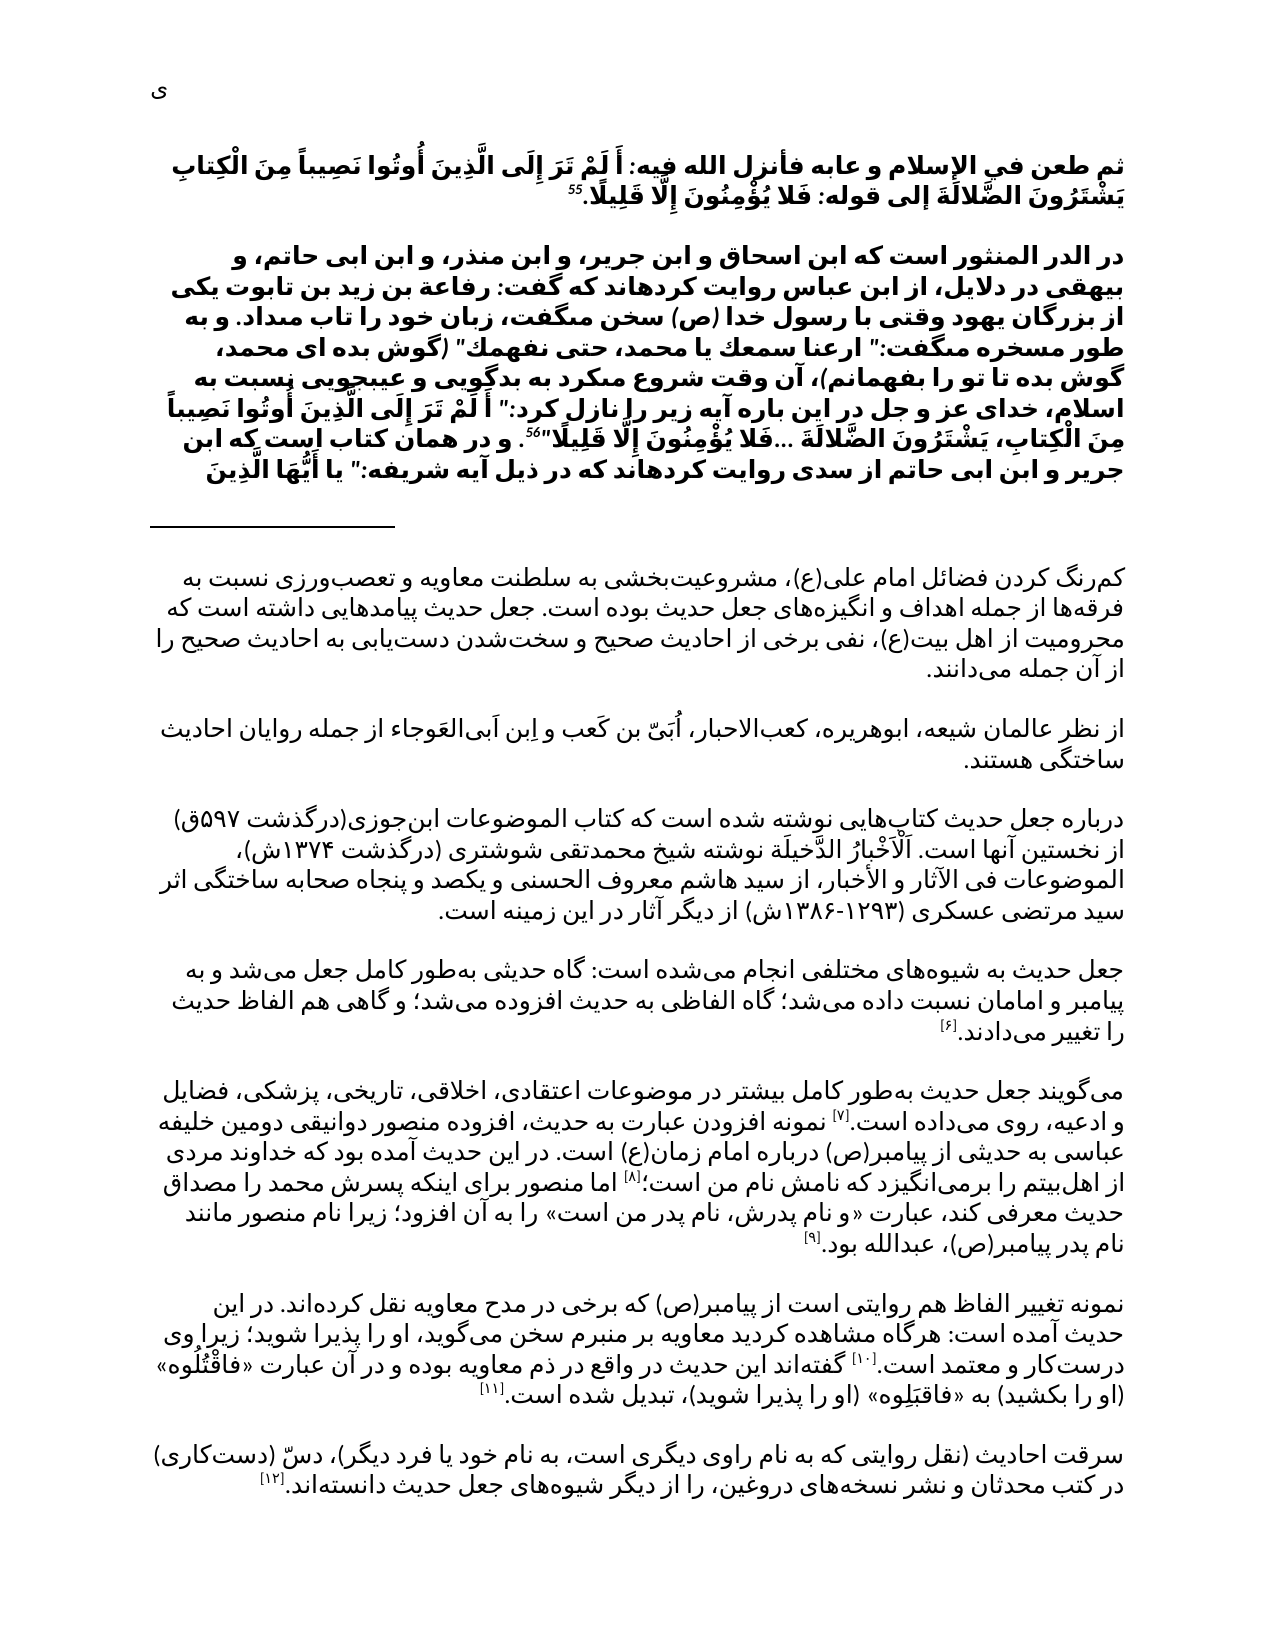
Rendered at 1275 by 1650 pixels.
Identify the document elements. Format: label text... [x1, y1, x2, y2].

text در الدر المنثور است كه ابن اسحاق و ابن جرير، و ابن منذر، و ابن ابى حاتم، و بيهقى در دلايل، از ابن عباس روايت كرده‏اند كه گفت: رفاعة بن زيد بن تابوت يكى از بزرگان يهود وقتى با رسول خدا (ص) سخن مى‏گفت، زبان خود را تاب مى‏داد. و به طور مسخره مى‏گفت:" ارعنا سمعك يا محمد، حتى نفهمك" (گوش بده اى محمد، گوش بده تا تو را بفهمانم)، آن وقت شروع مى‏كرد به بدگويى و عيب‏جويى نسبت به اسلام، خداى عز و جل در اين باره آيه زير را نازل كرد:" أَ لَمْ تَرَ إِلَى الَّذِينَ أُوتُوا نَصِيباً مِنَ الْكِتابِ، يَشْتَرُونَ الضَّلالَةَ ...فَلا يُؤْمِنُونَ إِلَّا قَلِيلًا". و در همان كتاب است كه ابن جرير و ابن ابى حاتم از سدى روايت كرده‏اند كه در ذيل آيه شريفه:" يا أَيُّهَا الَّذِينَ أُوتُوا الْكِتابَ ..."، گفته است: اين آيه در باره مالك بن صيف و رفاعة بن زيد بن تابوت كه از بنى قينقاع است نازل شده‏ [150, 240, 1125, 484]
text في الدر المنثور، أخرج ابن إسحاق و ابن جرير و ابن المنذر و ابن أبي حاتم و البيهقي في الدلائل عن ابن عباس قال"*: كان رفاعة بن زيد بن التابوت من عظماء اليهود- إذا كلم رسول الله ص لوى لسانه، و قال: أرعنا سمعك يا محمد حتى نفهمك، ثم طعن في الإسلام و عابه فأنزل الله فيه: أَ لَمْ تَرَ إِلَى الَّذِينَ أُوتُوا نَصِيباً مِنَ الْكِتابِ يَشْتَرُونَ الضَّلالَةَ إلى قوله: فَلا يُؤْمِنُونَ إِلَّا قَلِيلًا. [150, 150, 1125, 211]
